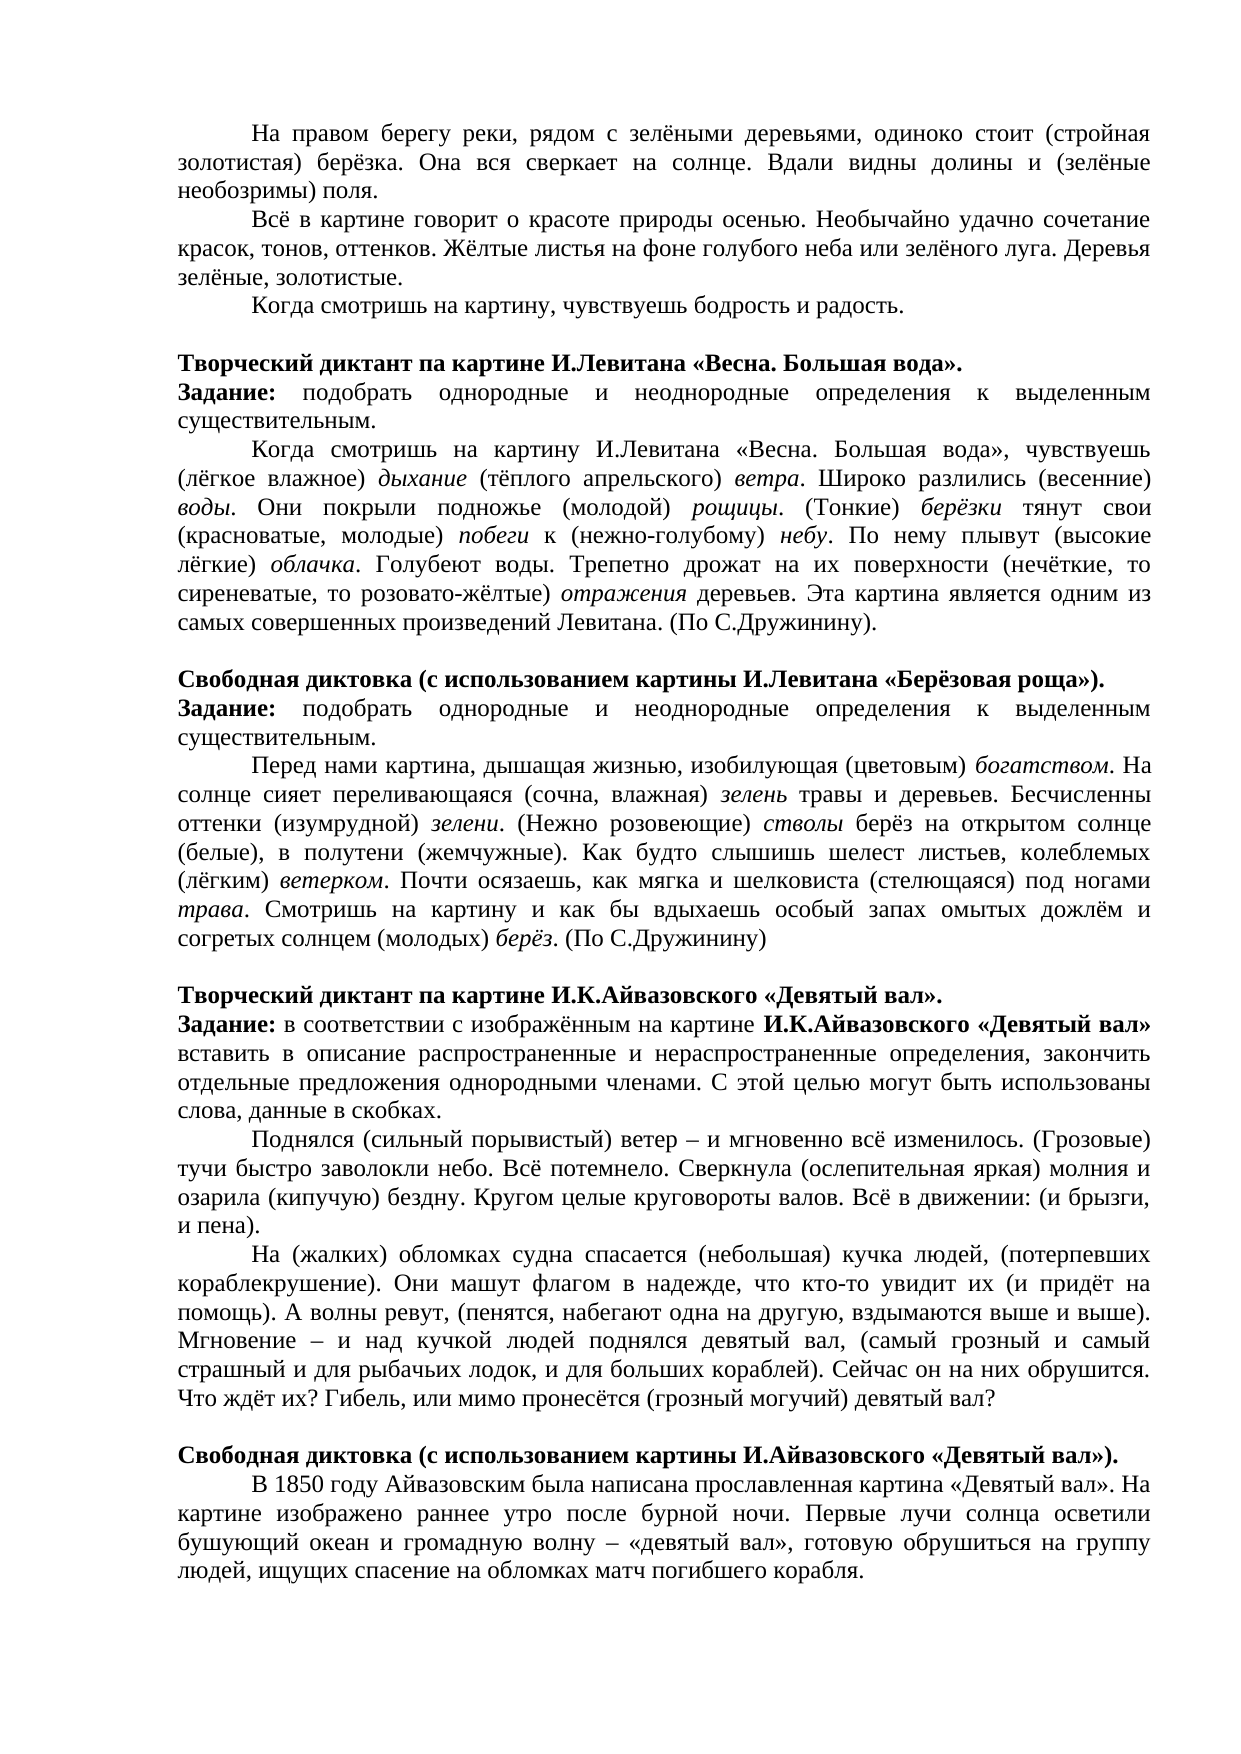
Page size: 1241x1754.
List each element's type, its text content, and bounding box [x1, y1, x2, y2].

text Творческий диктант па картине И.Левитана «Весна. Большая вода». [177, 348, 1152, 377]
text Задание: в соответствии с изображённым на картине И.К.Айвазовского «Девятый вал» вставить в описание распространенные и нераспространенные определения, закончить отдельные предложения однородными членами. С этой целью могут быть использованы слова, данные в скобках. [177, 1009, 1152, 1124]
text Свободная диктовка (с использованием картины И.Левитана «Берёзовая роща»). [177, 664, 1152, 693]
text В 1850 году Айвазовским была написана прославленная картина «Девятый вал». На картине изображено раннее утро после бурной ночи. Первые лучи солнца осветили бушующий океан и громадную волну – «девятый вал», готовую обрушиться на группу людей, ищущих спасение на обломках матч погибшего корабля. [177, 1469, 1152, 1584]
text Задание: подобрать однородные и неоднородные определения к выделенным существительным. [177, 377, 1152, 434]
text На правом берегу реки, рядом с зелёными деревьями, одиноко стоит (стройная золотистая) берёзка. Она вся сверкает на солнце. Вдали видны долины и (зелёные необозримы) поля. [177, 118, 1152, 204]
text Свободная диктовка (с использованием картины И.Айвазовского «Девятый вал»). [177, 1441, 1152, 1469]
text Перед нами картина, дышащая жизнью, изобилующая (цветовым) богатством. На солнце сияет переливающаяся (сочна, влажная) зелень травы и деревьев. Бесчисленны оттенки (изумрудной) зелени. (Нежно розовеющие) стволы берёз на открытом солнце (белые), в полутени (жемчужные). Как будто слышишь шелест листьев, колеблемых (лёгким) ветерком. Почти осязаешь, как мягка и шелковиста (стелющаяся) под ногами трава. Смотришь на картину и как бы вдыхаешь особый запах омытых дожлём и согретых солнцем (молодых) берёз. (По С.Дружинину) [177, 751, 1152, 952]
text Творческий диктант па картине И.К.Айвазовского «Девятый вал». [177, 981, 1152, 1009]
text Когда смотришь на картину, чувствуешь бодрость и радость. [177, 291, 1152, 319]
text Когда смотришь на картину И.Левитана «Весна. Большая вода», чувствуешь (лёгкое влажное) дыхание (тёплого апрельского) ветра. Широко разлились (весенние) воды. Они покрыли подножье (молодой) рощицы. (Тонкие) берёзки тянут свои (красноватые, молодые) побеги к (нежно-голубому) небу. По нему плывут (высокие лёгкие) облачка. Голубеют воды. Трепетно дрожат на их поверхности (нечёткие, то сиреневатые, то розовато-жёлтые) отражения деревьев. Эта картина является одним из самых совершенных произведений Левитана. (По С.Дружинину). [177, 434, 1152, 636]
text Поднялся (сильный порывистый) ветер – и мгновенно всё изменилось. (Грозовые) тучи быстро заволокли небо. Всё потемнело. Сверкнула (ослепительная яркая) молния и озарила (кипучую) бездну. Кругом целые круговороты валов. Всё в движении: (и брызги, и пена). [177, 1124, 1152, 1239]
text Всё в картине говорит о красоте природы осенью. Необычайно удачно сочетание красок, тонов, оттенков. Жёлтые листья на фоне голубого неба или зелёного луга. Деревья зелёные, золотистые. [177, 204, 1152, 291]
text На (жалких) обломках судна спасается (небольшая) кучка людей, (потерпевших кораблекрушение). Они машут флагом в надежде, что кто-то увидит их (и придёт на помощь). А волны ревут, (пенятся, набегают одна на другую, вздымаются выше и выше). Мгновение – и над кучкой людей поднялся девятый вал, (самый грозный и самый страшный и для рыбачьих лодок, и для больших кораблей). Сейчас он на них обрушится. Что ждёт их? Гибель, или мимо пронесётся (грозный могучий) девятый вал? [177, 1239, 1152, 1412]
text Задание: подобрать однородные и неоднородные определения к выделенным существительным. [177, 693, 1152, 751]
